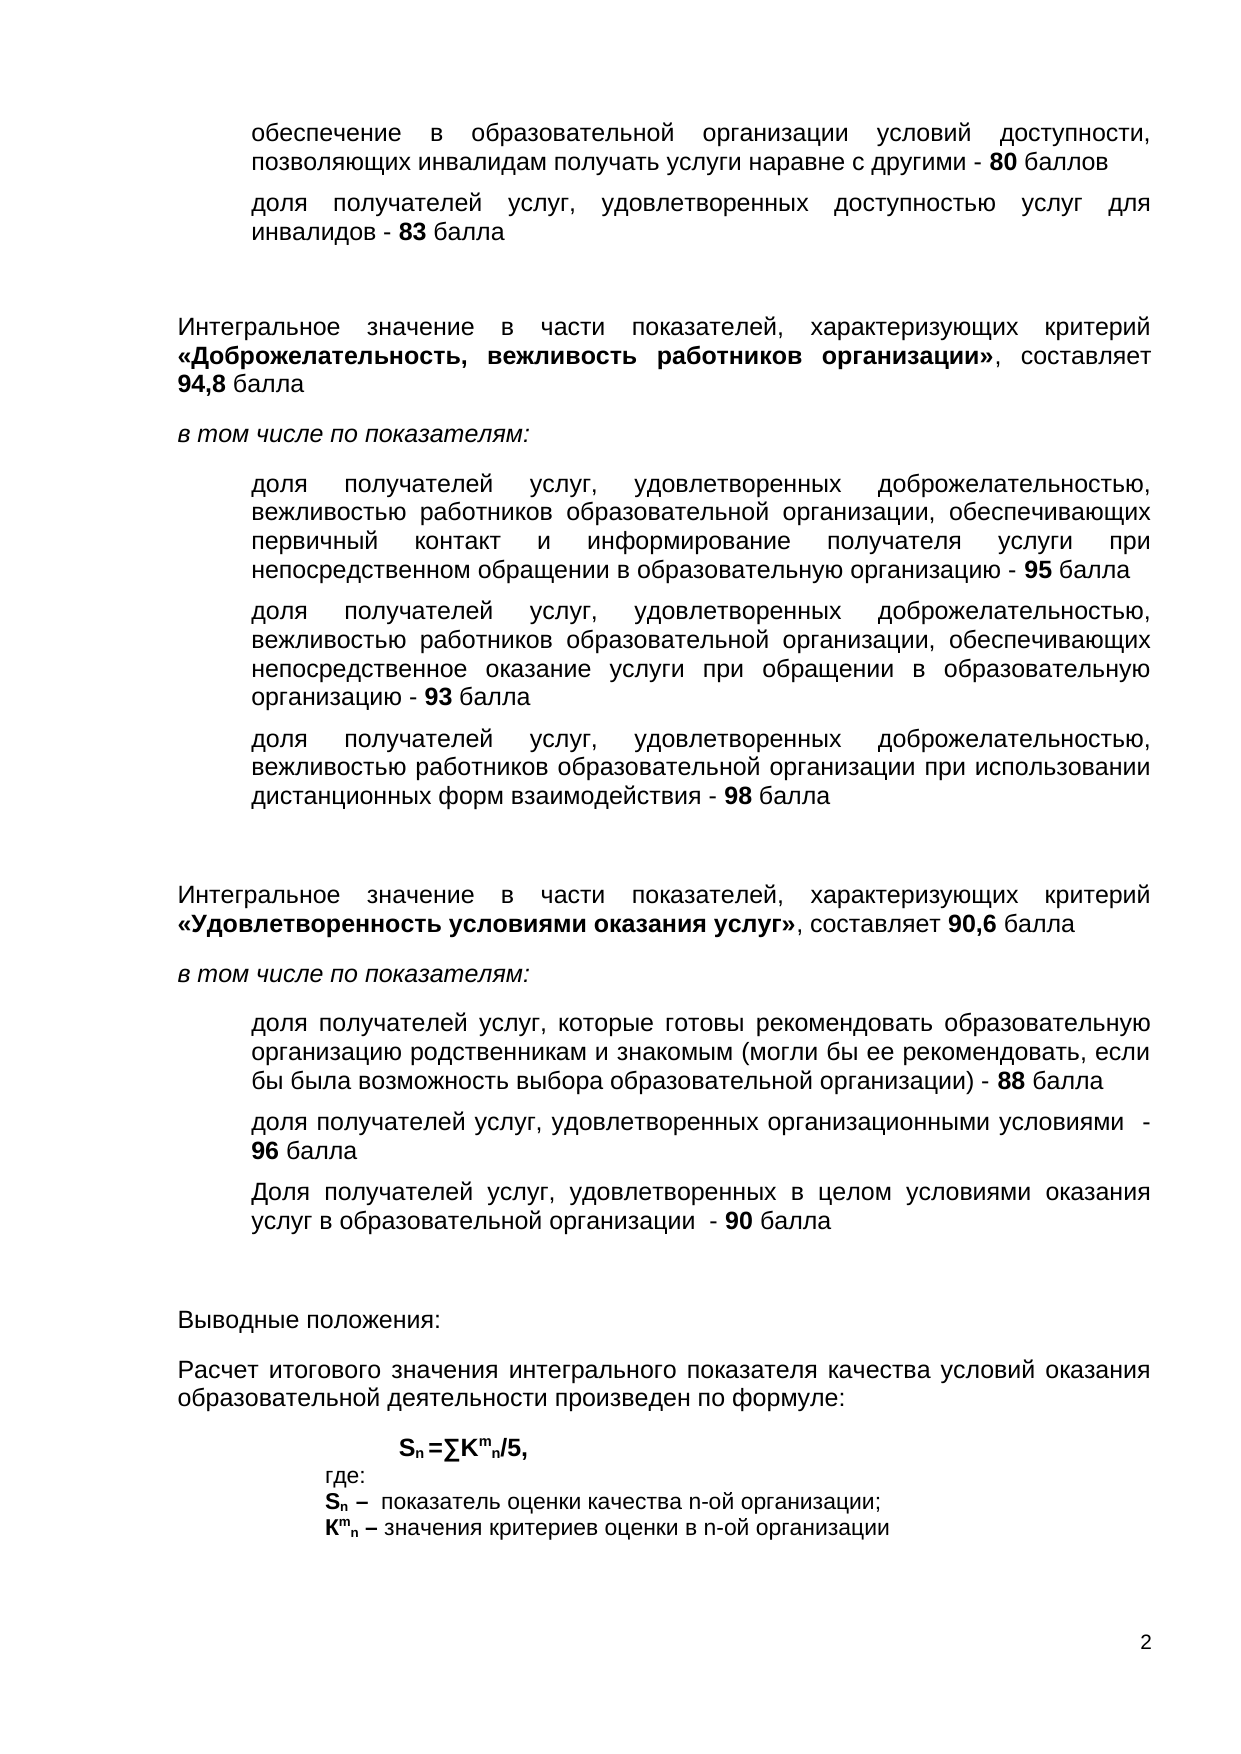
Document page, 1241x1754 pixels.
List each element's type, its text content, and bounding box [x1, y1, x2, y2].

text Выводные положения: [177, 1305, 1152, 1334]
text Интегральное значение в части показателей, характеризующих критерий «Доброжелательность, вежливость работников организации», составляет 94,8 балла [177, 312, 1152, 398]
text в том числе по показателям: [177, 419, 1152, 448]
text Расчет итогового значения интегрального показателя качества условий оказания образовательной деятельности произведен по формуле: [177, 1354, 1152, 1412]
text доля получателей услуг, удовлетворенных доброжелательностью, вежливостью работников образовательной организации, обеспечивающих первичный контакт и информирование получателя услуги при непосредственном обращении в образовательную организацию - 95 балла [251, 468, 1152, 583]
text Интегральное значение в части показателей, характеризующих критерий «Удовлетворенность условиями оказания услуг», составляет 90,6 балла [177, 880, 1152, 938]
text где: [325, 1462, 1152, 1488]
text обеспечение в образовательной организации условий доступности, позволяющих инвалидам получать услуги наравне с другими - 80 баллов [251, 118, 1152, 176]
text доля получателей услуг, удовлетворенных доброжелательностью, вежливостью работников образовательной организации при использовании дистанционных форм взаимодействия - 98 балла [251, 723, 1152, 810]
text доля получателей услуг, которые готовы рекомендовать образовательную организацию родственникам и знакомым (могли бы ее рекомендовать, если бы была возможность выбора образовательной организации) - 88 балла [251, 1008, 1152, 1094]
text Кmn – значения критериев оценки в n-ой организации [325, 1514, 1152, 1541]
text доля получателей услуг, удовлетворенных доступностью услуг для инвалидов - 83 балла [251, 188, 1152, 246]
text доля получателей услуг, удовлетворенных доброжелательностью, вежливостью работников образовательной организации, обеспечивающих непосредственное оказание услуги при обращении в образовательную организацию - 93 балла [251, 596, 1152, 711]
text в том числе по показателям: [177, 959, 1152, 987]
text Sn – показатель оценки качества n-ой организации; [325, 1488, 1152, 1514]
text Доля получателей услуг, удовлетворенных в целом условиями оказания услуг в образовательной организации - 90 балла [251, 1177, 1152, 1234]
text Sn =∑Kmn/5, [398, 1433, 1152, 1462]
text доля получателей услуг, удовлетворенных организационными условиями - 96 балла [251, 1107, 1152, 1164]
